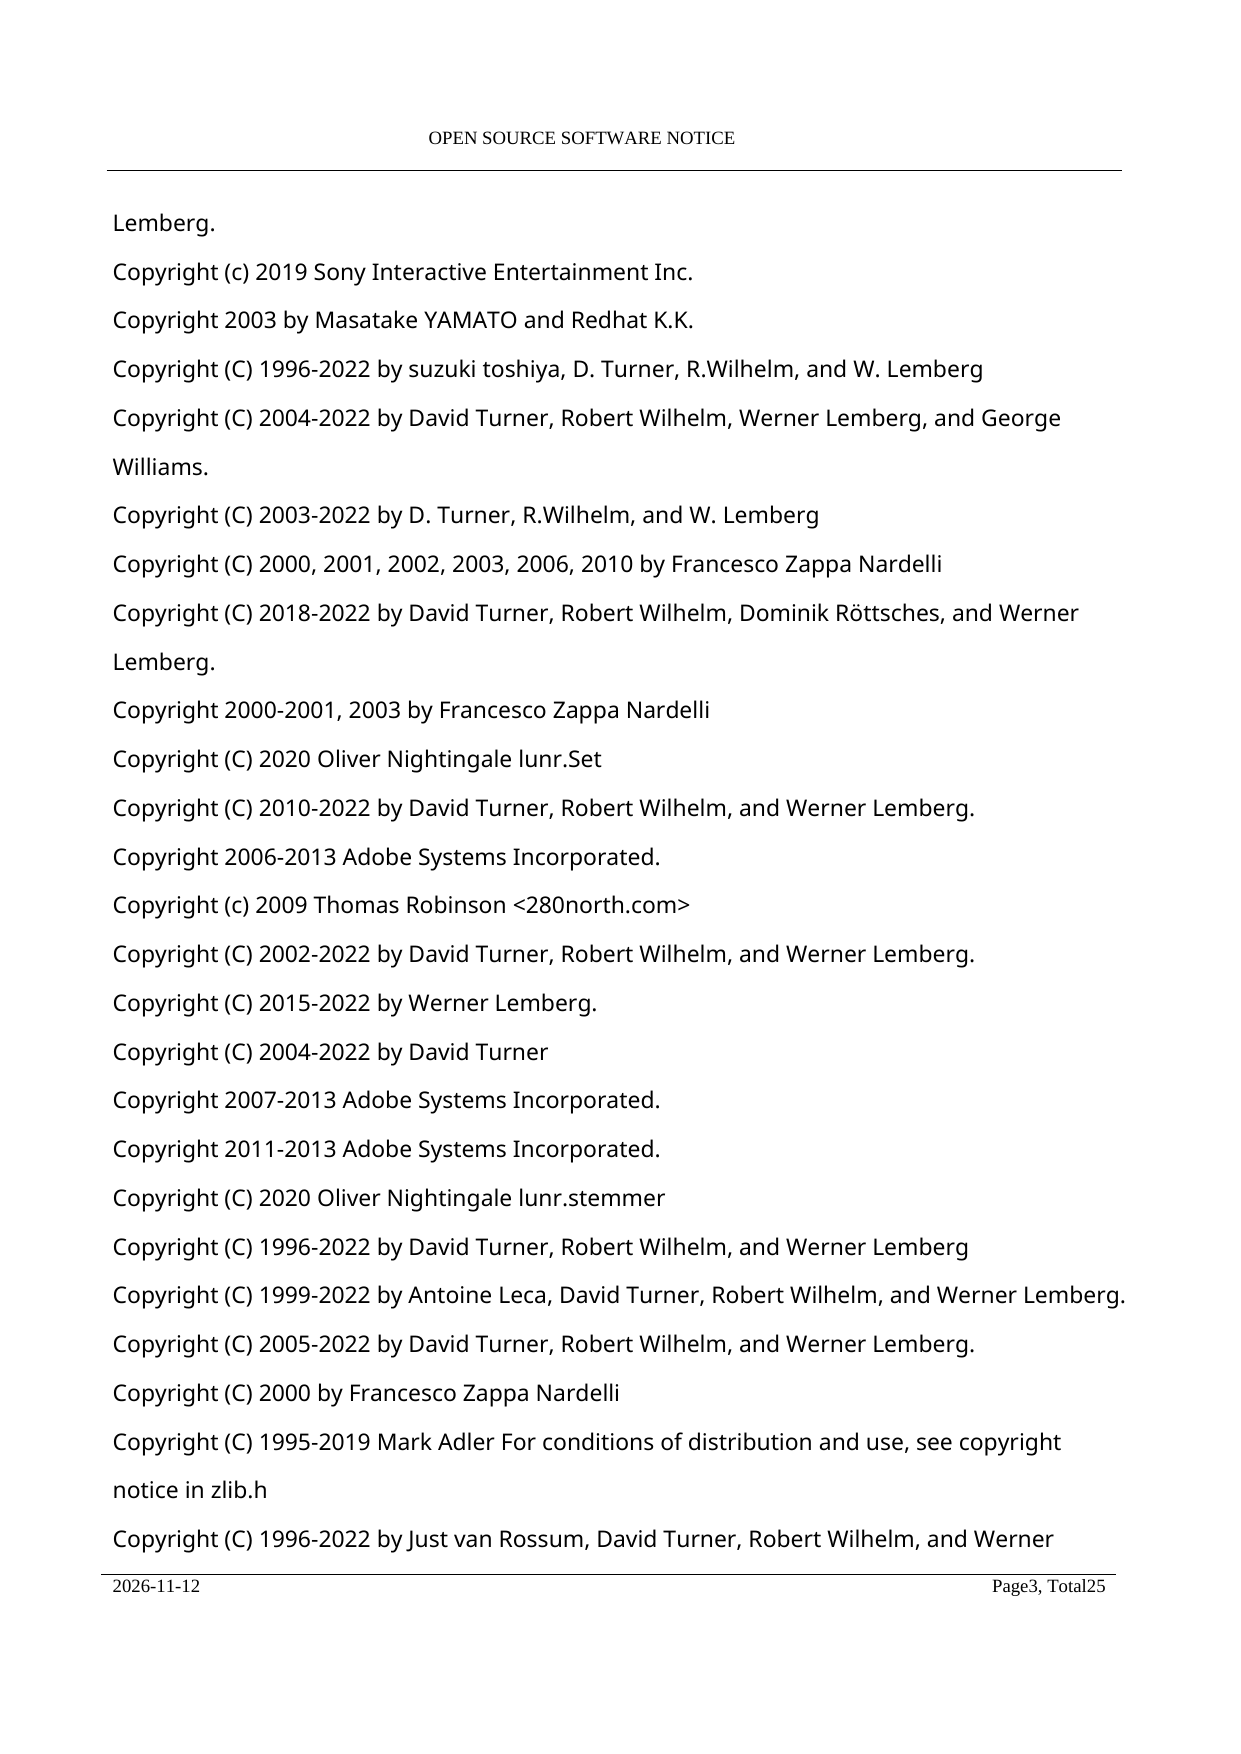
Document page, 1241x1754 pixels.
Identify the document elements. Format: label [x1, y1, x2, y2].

text [112, 206, 1128, 1555]
